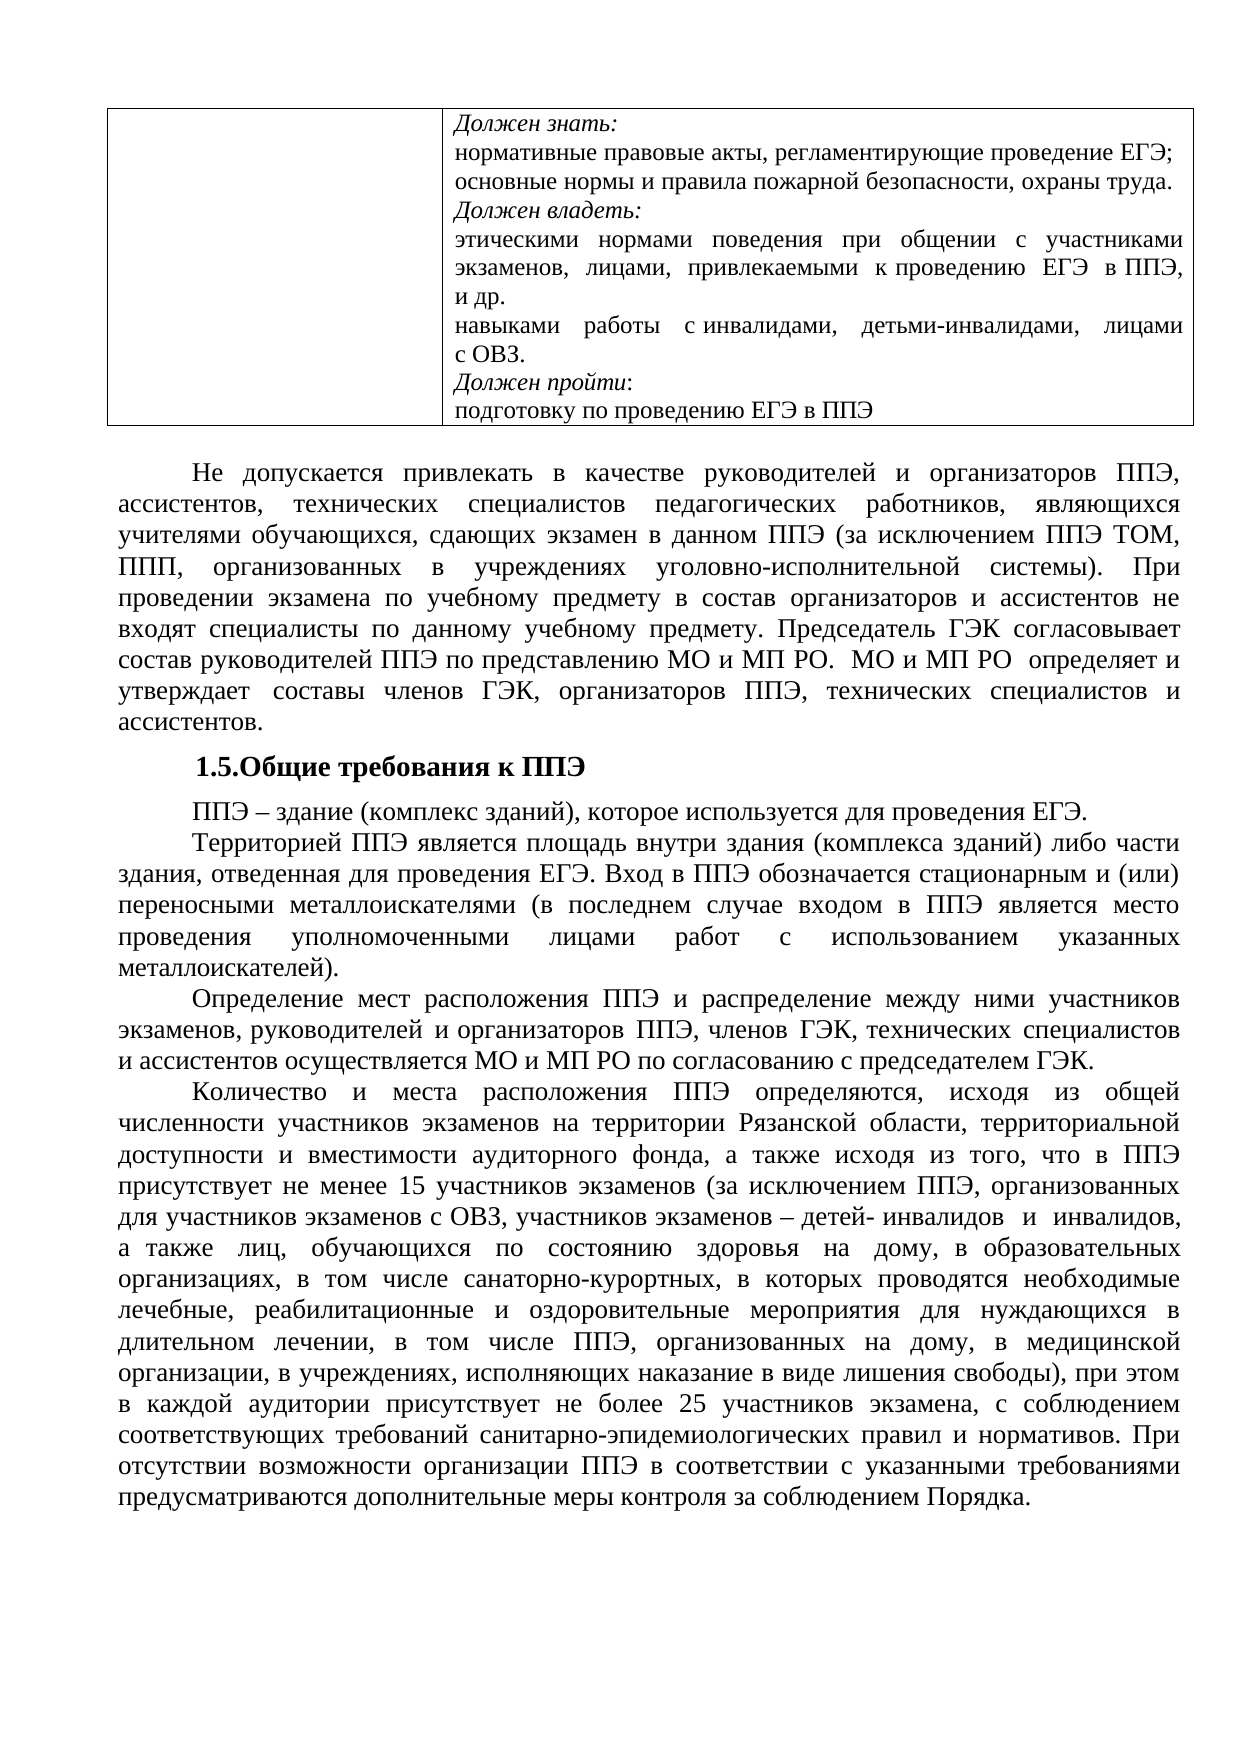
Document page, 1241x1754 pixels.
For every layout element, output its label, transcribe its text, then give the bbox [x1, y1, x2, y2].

text Определение мест расположения ППЭ и распределение между ними участников экзаменов, руководителей и организаторов ППЭ, членов ГЭК, технических специалистов и ассистентов осуществляется МО и МП РО по согласованию с председателем ГЭК. [118, 982, 1181, 1075]
text Территорией ППЭ является площадь внутри здания (комплекса зданий) либо части здания, отведенная для проведения ЕГЭ. Вход в ППЭ обозначается стационарным и (или) переносными металлоискателями (в последнем случае входом в ППЭ является место проведения уполномоченными лицами работ с использованием указанных металлоискателей). [118, 826, 1181, 982]
subtitle 1.5.Общие требования к ППЭ [195, 749, 1207, 782]
table_cell Должен знать: нормативные правовые акты, регламентирующие проведение ЕГЭ; основные нормы и правила пожарной безопасности, охраны труда. Должен владеть: этическими нормами поведения при общении с участниками экзаменов, лицами, привлекаемыми к проведению ЕГЭ в ППЭ, и др. навыками работы с инвалидами, детьми-инвалидами, лицами с ОВЗ. Должен пройти: подготовку по проведению ЕГЭ в ППЭ [443, 109, 1193, 424]
text ППЭ – здание (комплекс зданий), которое используется для проведения ЕГЭ. [192, 795, 1207, 826]
table_cell [108, 109, 442, 424]
text Не допускается привлекать в качестве руководителей и организаторов ППЭ, ассистентов, технических специалистов педагогических работников, являющихся учителями обучающихся, сдающих экзамен в данном ППЭ (за исключением ППЭ ТОМ, ППП, организованных в учреждениях уголовно-исполнительной системы). При проведении экзамена по учебному предмету в состав организаторов и ассистентов не входят специалисты по данному учебному предмету. Председатель ГЭК согласовывает состав руководителей ППЭ по представлению МО и МП РО. МО и МП РО определяет и утверждает составы членов ГЭК, организаторов ППЭ, технических специалистов и ассистентов. [118, 456, 1182, 736]
text Количество и места расположения ППЭ определяются, исходя из общей численности участников экзаменов на территории Рязанской области, территориальной доступности и вместимости аудиторного фонда, а также исходя из того, что в ППЭ присутствует не менее 15 участников экзаменов (за исключением ППЭ, организованных для участников экзаменов с ОВЗ, участников экзаменов – детей- инвалидов и инвалидов, а также лиц, обучающихся по состоянию здоровья на дому, в образовательных организациях, в том числе санаторно-курортных, в которых проводятся необходимые лечебные, реабилитационные и оздоровительные мероприятия для нуждающихся в длительном лечении, в том числе ППЭ, организованных на дому, в медицинской организации, в учреждениях, исполняющих наказание в виде лишения свободы), при этом в каждой аудитории присутствует не более 25 участников экзамена, с соблюдением соответствующих требований санитарно-эпидемиологических правил и нормативов. При отсутствии возможности организации ППЭ в соответствии с указанными требованиями предусматриваются дополнительные меры контроля за соблюдением Порядка. [118, 1075, 1182, 1511]
